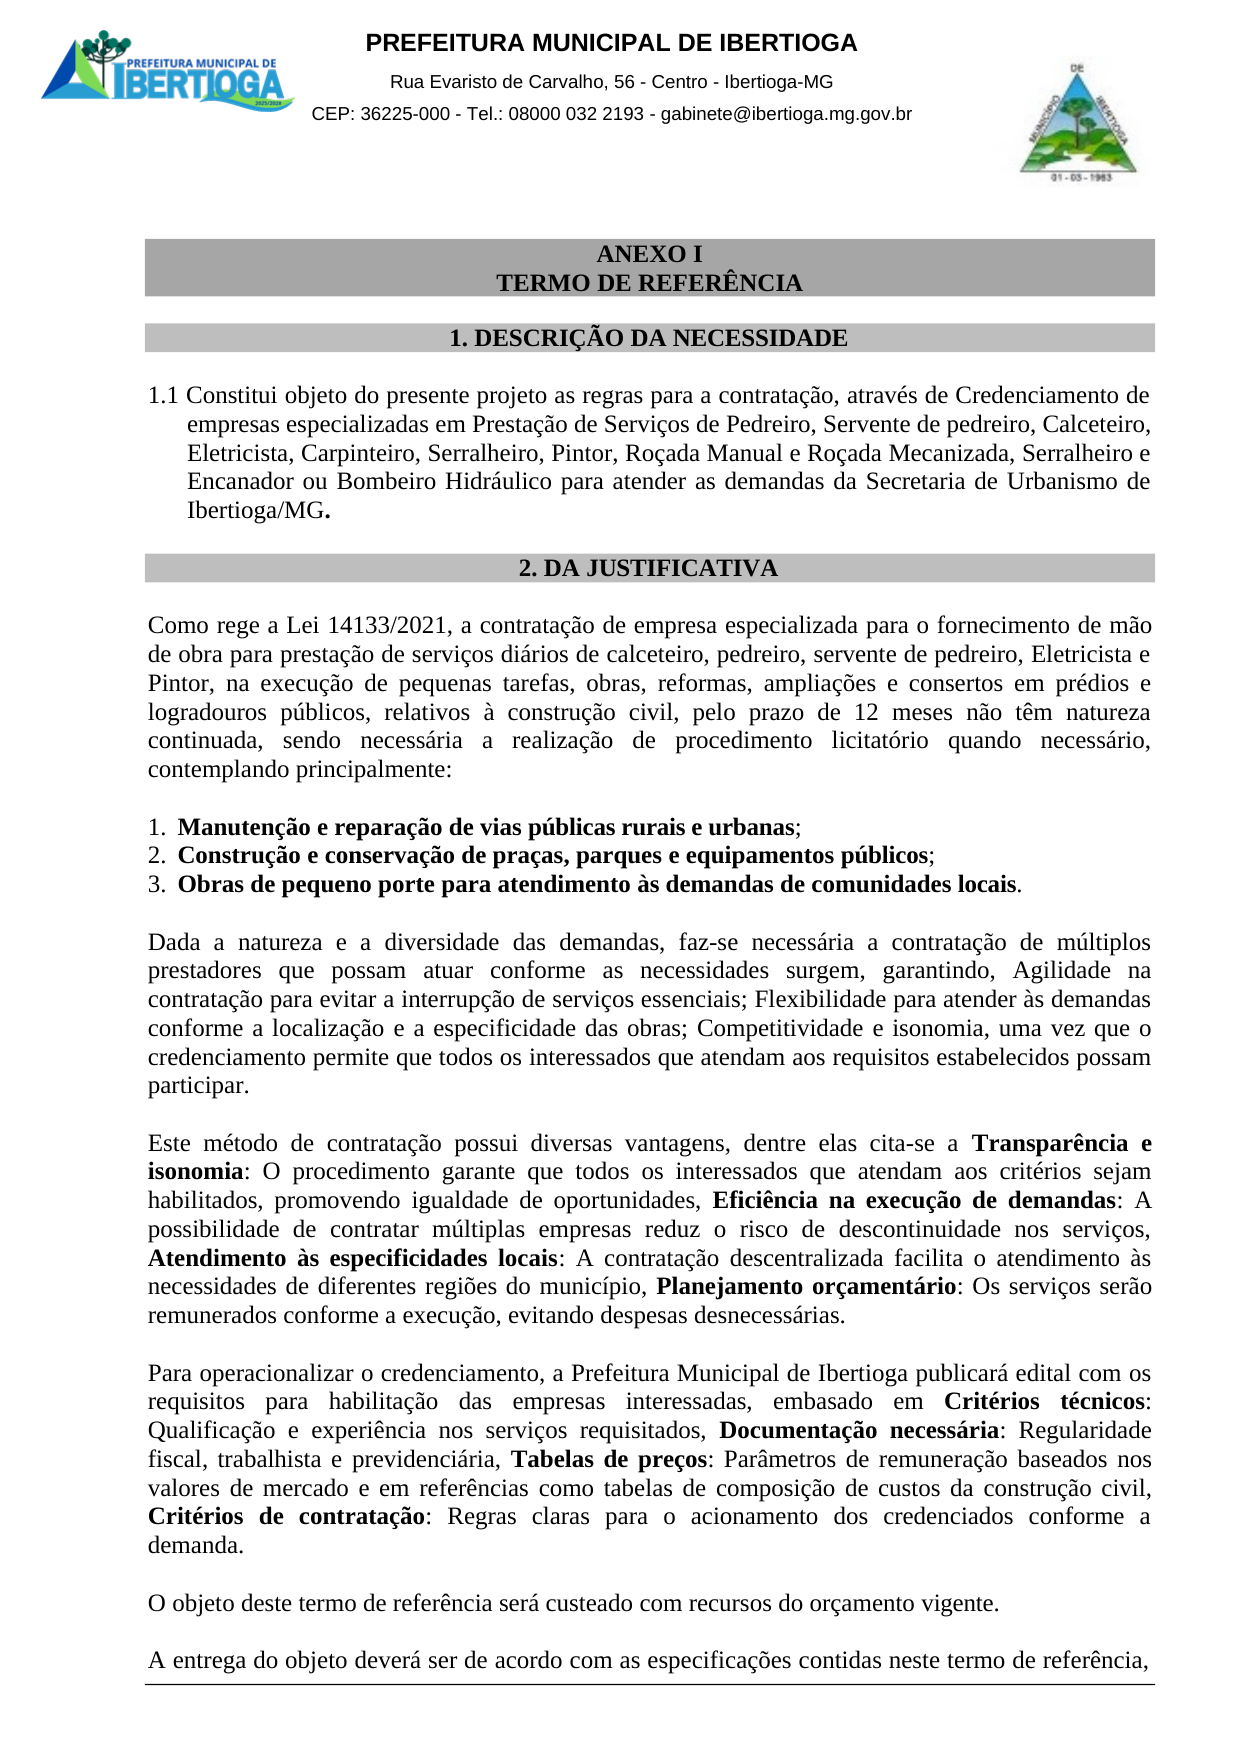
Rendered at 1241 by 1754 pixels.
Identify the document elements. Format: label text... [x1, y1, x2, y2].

text Dada a natureza e a diversidade das demandas, faz-se necessária a contratação de múltiplos prestadores que possam atuar conforme as necessidades surgem, garantindo, Agilidade na contratação para evitar a interrupção de serviços essenciais; Flexibilidade para atender às demandas conforme a localização e a especificidade das obras; Competitividade e isonomia, uma vez que o credenciamento permite que todos os interessados que atendam aos requisitos estabelecidos possam participar. [148, 927, 1152, 1099]
list Obras de pequeno porte para atendimento às demandas de comunidades locais. [148, 869, 1211, 898]
text 1.1 Constitui objeto do presente projeto as regras para a contratação, através de Credenciamento de empresas especializadas em Prestação de Serviços de Pedreiro, Servente de pedreiro, Calceteiro, Eletricista, Carpinteiro, Serralheiro, Pintor, Roçada Manual e Roçada Mecanizada, Serralheiro e Encanador ou Bombeiro Hidráulico para atender as demandas da Secretaria de Urbanismo de Ibertioga/MG. [148, 353, 1152, 524]
text O objeto deste termo de referência será custeado com recursos do orçamento vigente. [148, 1588, 1211, 1617]
text Este método de contratação possui diversas vantagens, dentre elas cita-se a Transparência e isonomia: O procedimento garante que todos os interessados que atendam aos critérios sejam habilitados, promovendo igualdade de oportunidades, Eficiência na execução de demandas: A possibilidade de contratar múltiplas empresas reduz o risco de descontinuidade nos serviços, Atendimento às especificidades locais: A contratação descentralizada facilita o atendimento às necessidades de diferentes regiões do município, Planejamento orçamentário: Os serviços serão remunerados conforme a execução, evitando despesas desnecessárias. [148, 1128, 1152, 1329]
text Para operacionalizar o credenciamento, a Prefeitura Municipal de Ibertioga publicará edital com os requisitos para habilitação das empresas interessadas, embasado em Critérios técnicos: Qualificação e experiência nos serviços requisitados, Documentação necessária: Regularidade fiscal, trabalhista e previdenciária, Tabelas de preços: Parâmetros de remuneração baseados nos valores de mercado e em referências como tabelas de composição de custos da construção civil, Critérios de contratação: Regras claras para o acionamento dos credenciados conforme a demanda. [148, 1358, 1152, 1559]
picture [40, 27, 296, 113]
list Manutenção e reparação de vias públicas rurais e urbanas; [148, 812, 1211, 840]
picture [937, 27, 1222, 220]
list Construção e conservação de praças, parques e equipamentos públicos; [148, 840, 1211, 869]
text Como rege a Lei 14133/2021, a contratação de empresa especializada para o fornecimento de mão de obra para prestação de serviços diários de calceteiro, pedreiro, servente de pedreiro, Eletricista e Pintor, na execução de pequenas tarefas, obras, reformas, ampliações e consertos em prédios e logradouros públicos, relativos à construção civil, pelo prazo de 12 meses não têm natureza continuada, sendo necessária a realização de procedimento licitatório quando necessário, contemplando principalmente: [148, 583, 1152, 783]
